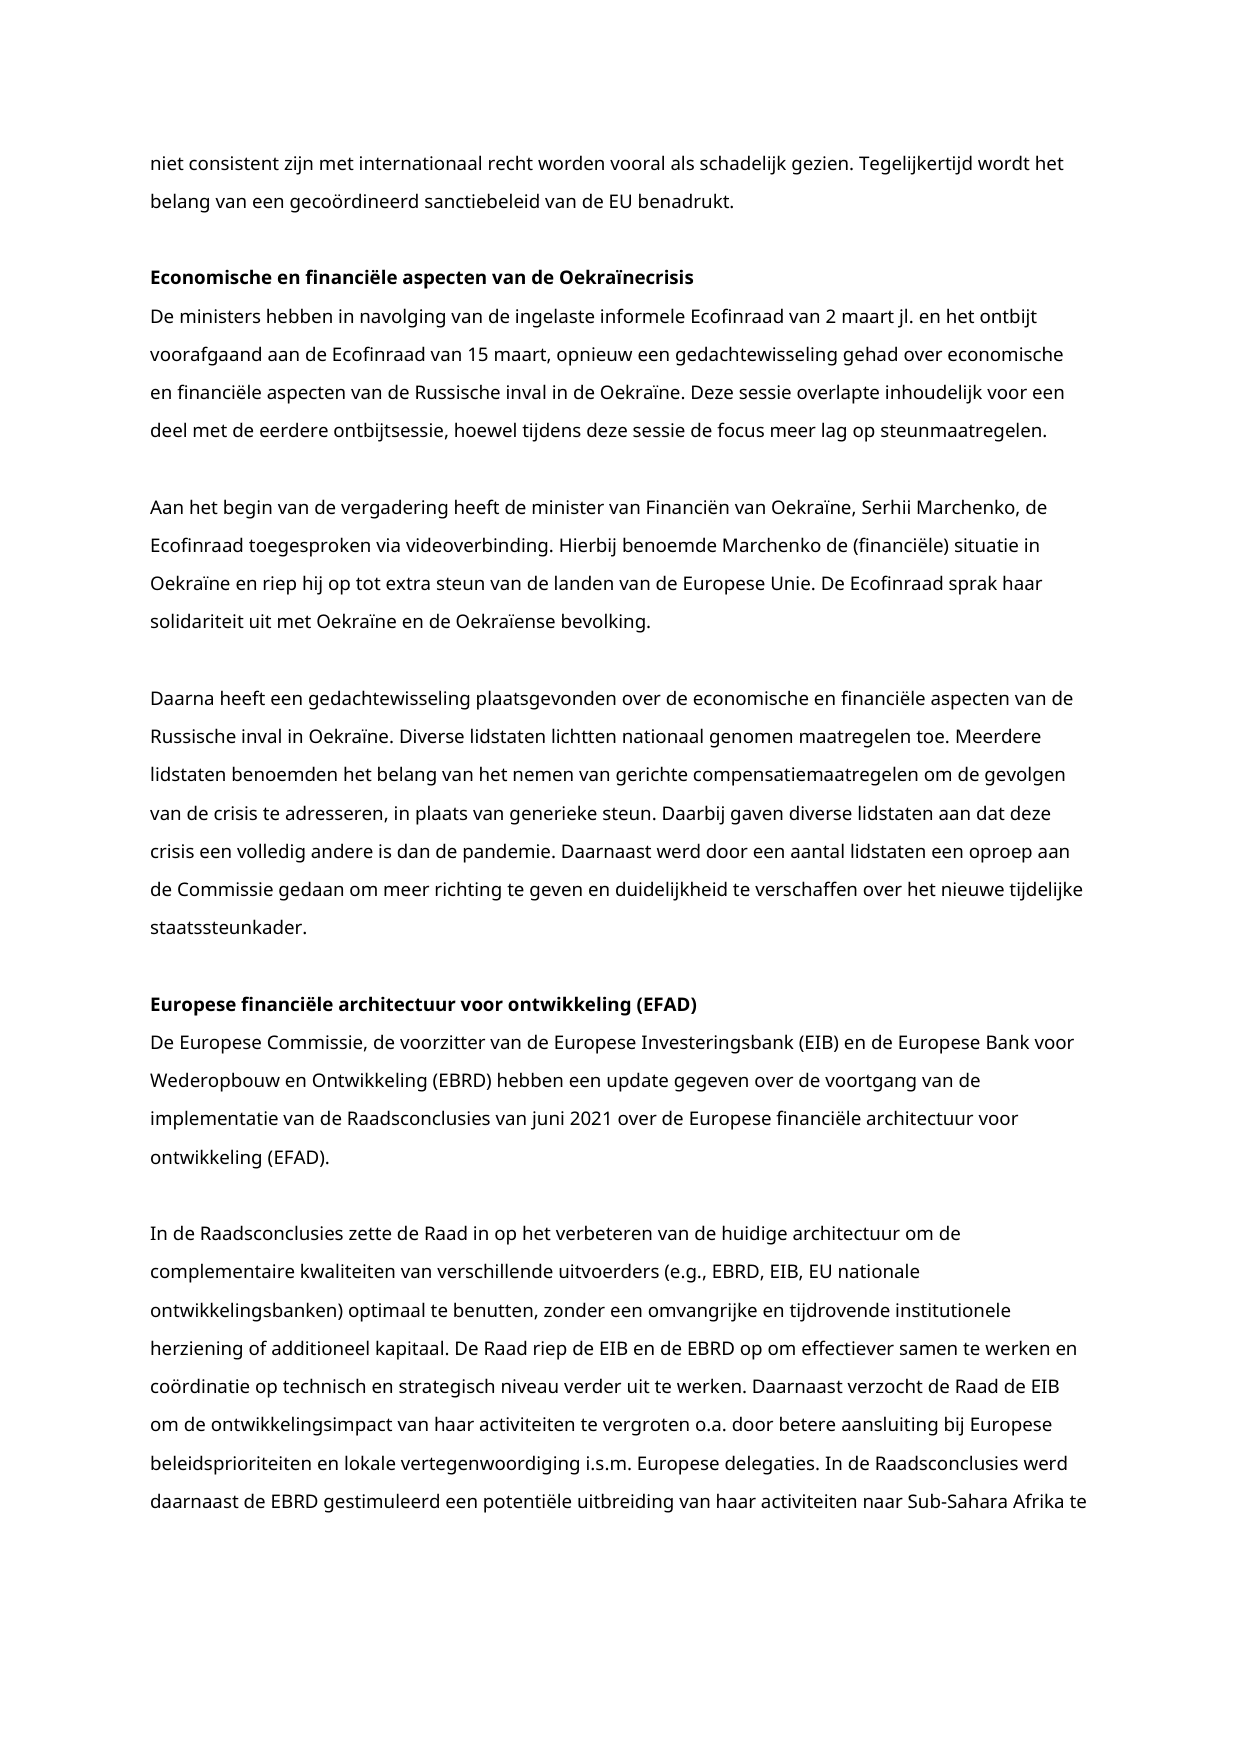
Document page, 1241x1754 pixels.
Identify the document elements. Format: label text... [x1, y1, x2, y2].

text De Europese Commissie, de voorzitter van de Europese Investeringsbank (EIB) en de Europese Bank voor Wederopbouw en Ontwikkeling (EBRD) hebben een update gegeven over de voortgang van de implementatie van de Raadsconclusies van juni 2021 over de Europese financiële architectuur voor ontwikkeling (EFAD). [150, 1029, 1090, 1169]
text De ministers hebben in navolging van de ingelaste informele Ecofinraad van 2 maart jl. en het ontbijt voorafgaand aan de Ecofinraad van 15 maart, opnieuw een gedachtewisseling gehad over economische en financiële aspecten van de Russische inval in de Oekraïne. Deze sessie overlapte inhoudelijk voor een deel met de eerdere ontbijtsessie, hoewel tijdens deze sessie de focus meer lag op steunmaatregelen. [150, 303, 1090, 443]
text Daarna heeft een gedachtewisseling plaatsgevonden over de economische en financiële aspecten van de Russische inval in Oekraïne. Diverse lidstaten lichtten nationaal genomen maatregelen toe. Meerdere lidstaten benoemden het belang van het nemen van gerichte compensatiemaatregelen om de gevolgen van de crisis te adresseren, in plaats van generieke steun. Daarbij gaven diverse lidstaten aan dat deze crisis een volledig andere is dan de pandemie. Daarnaast werd door een aantal lidstaten een oproep aan de Commissie gedaan om meer richting te geven en duidelijkheid te verschaffen over het nieuwe tijdelijke staatssteunkader. [150, 685, 1090, 940]
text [150, 1220, 1090, 1513]
text Aan het begin van de vergadering heeft de minister van Financiën van Oekraïne, Serhii Marchenko, de Ecofinraad toegesproken via videoverbinding. Hierbij benoemde Marchenko de (financiële) situatie in Oekraïne en riep hij op tot extra steun van de landen van de Europese Unie. De Ecofinraad sprak haar solidariteit uit met Oekraïne en de Oekraïense bevolking. [150, 494, 1090, 634]
text Economische en financiële aspecten van de Oekraïnecrisis [150, 265, 1090, 290]
text Europese financiële architectuur voor ontwikkeling (EFAD) [150, 991, 1090, 1017]
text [150, 150, 1090, 214]
